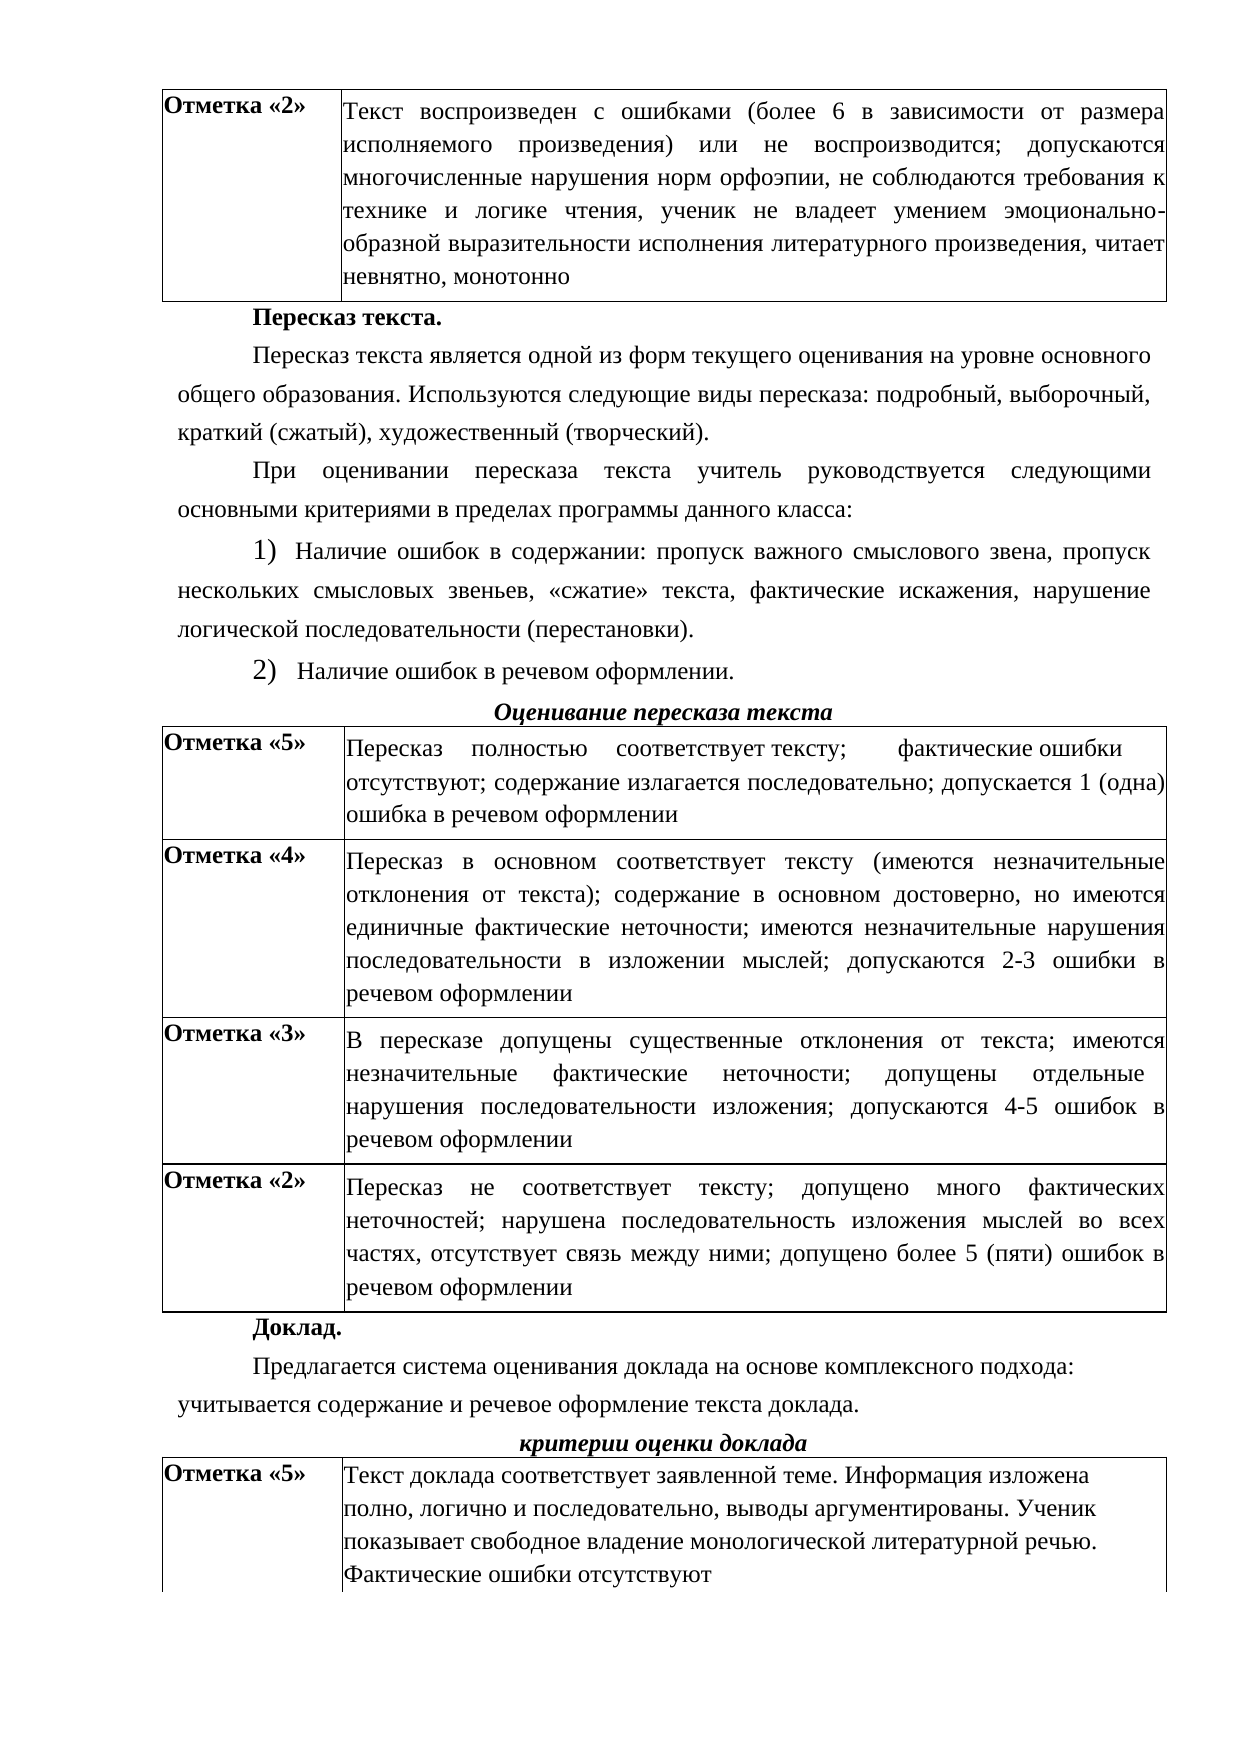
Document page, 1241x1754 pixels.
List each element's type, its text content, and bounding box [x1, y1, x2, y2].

table_header Отметка «5» [163, 727, 344, 839]
text Оценивание пересказа текста [177, 697, 1152, 726]
text Пересказ текста. [177, 302, 1152, 331]
table_header Пересказ не соответствует тексту; допущено много фактических неточностей; нарушена последовательность изложения мыслей во всех частях, отсутствует связь между ними; допущено более 5 (пяти) ошибок в речевом оформлении [345, 1165, 1166, 1311]
text Предлагается система оценивания доклада на основе комплексного подхода: учитывается содержание и речевое оформление текста доклада. [177, 1351, 1152, 1418]
list Наличие ошибок в содержании: пропуск важного смыслового звена, пропуск нескольких смысловых звеньев, «сжатие» текста, фактические искажения, нарушение логической последовательности (перестановки). [177, 532, 1152, 643]
table_cell Текст воспроизведен с ошибками (более 6 в зависимости от размера исполняемого произведения) или не воспроизводится; допускаются многочисленные нарушения норм орфоэпии, не соблюдаются требования к технике и логике чтения, ученик не владеет умением эмоциональнообразной выразительности исполнения литературного произведения, читает невнятно, монотонно [342, 90, 1166, 301]
table_cell Отметка «3» [163, 1018, 344, 1163]
table_cell Пересказ в основном соответствует тексту (имеются незначительные отклонения от текста); содержание в основном достоверно, но имеются единичные фактические неточности; имеются незначительные нарушения последовательности в изложении мыслей; допускаются 2-3 ошибки в речевом оформлении [345, 840, 1166, 1017]
text Пересказ текста является одной из форм текущего оценивания на уровне основного общего образования. Используются следующие виды пересказа: подробный, выборочный, краткий (сжатый), художественный (творческий). [177, 340, 1152, 446]
table_cell Отметка «4» [163, 840, 344, 1017]
table_header Пересказ полностью соответствует тексту; фактические ошибки отсутствуют; содержание излагается последовательно; допускается 1 (одна) ошибка в речевом оформлении [345, 727, 1166, 839]
table_header Отметка «5» [163, 1458, 342, 1592]
table_header Текст доклада соответствует заявленной теме. Информация изложена полно, логично и последовательно, выводы аргументированы. Ученик показывает свободное владение монологической литературной речью. Фактические ошибки отсутствуют [343, 1458, 1166, 1592]
table_cell Отметка «2» [163, 90, 341, 301]
text При оценивании пересказа текста учитель руководствуется следующими основными критериями в пределах программы данного класса: [177, 456, 1152, 523]
text Доклад. [177, 1313, 1152, 1341]
text критерии оценки доклада [177, 1428, 1152, 1457]
table_cell В пересказе допущены существенные отклонения от текста; имеются незначительные фактические неточности; допущены отдельные нарушения последовательности изложения; допускаются 4-5 ошибок в речевом оформлении [345, 1018, 1166, 1163]
table_header Отметка «2» [163, 1165, 344, 1311]
list Наличие ошибок в речевом оформлении. [177, 652, 1152, 686]
